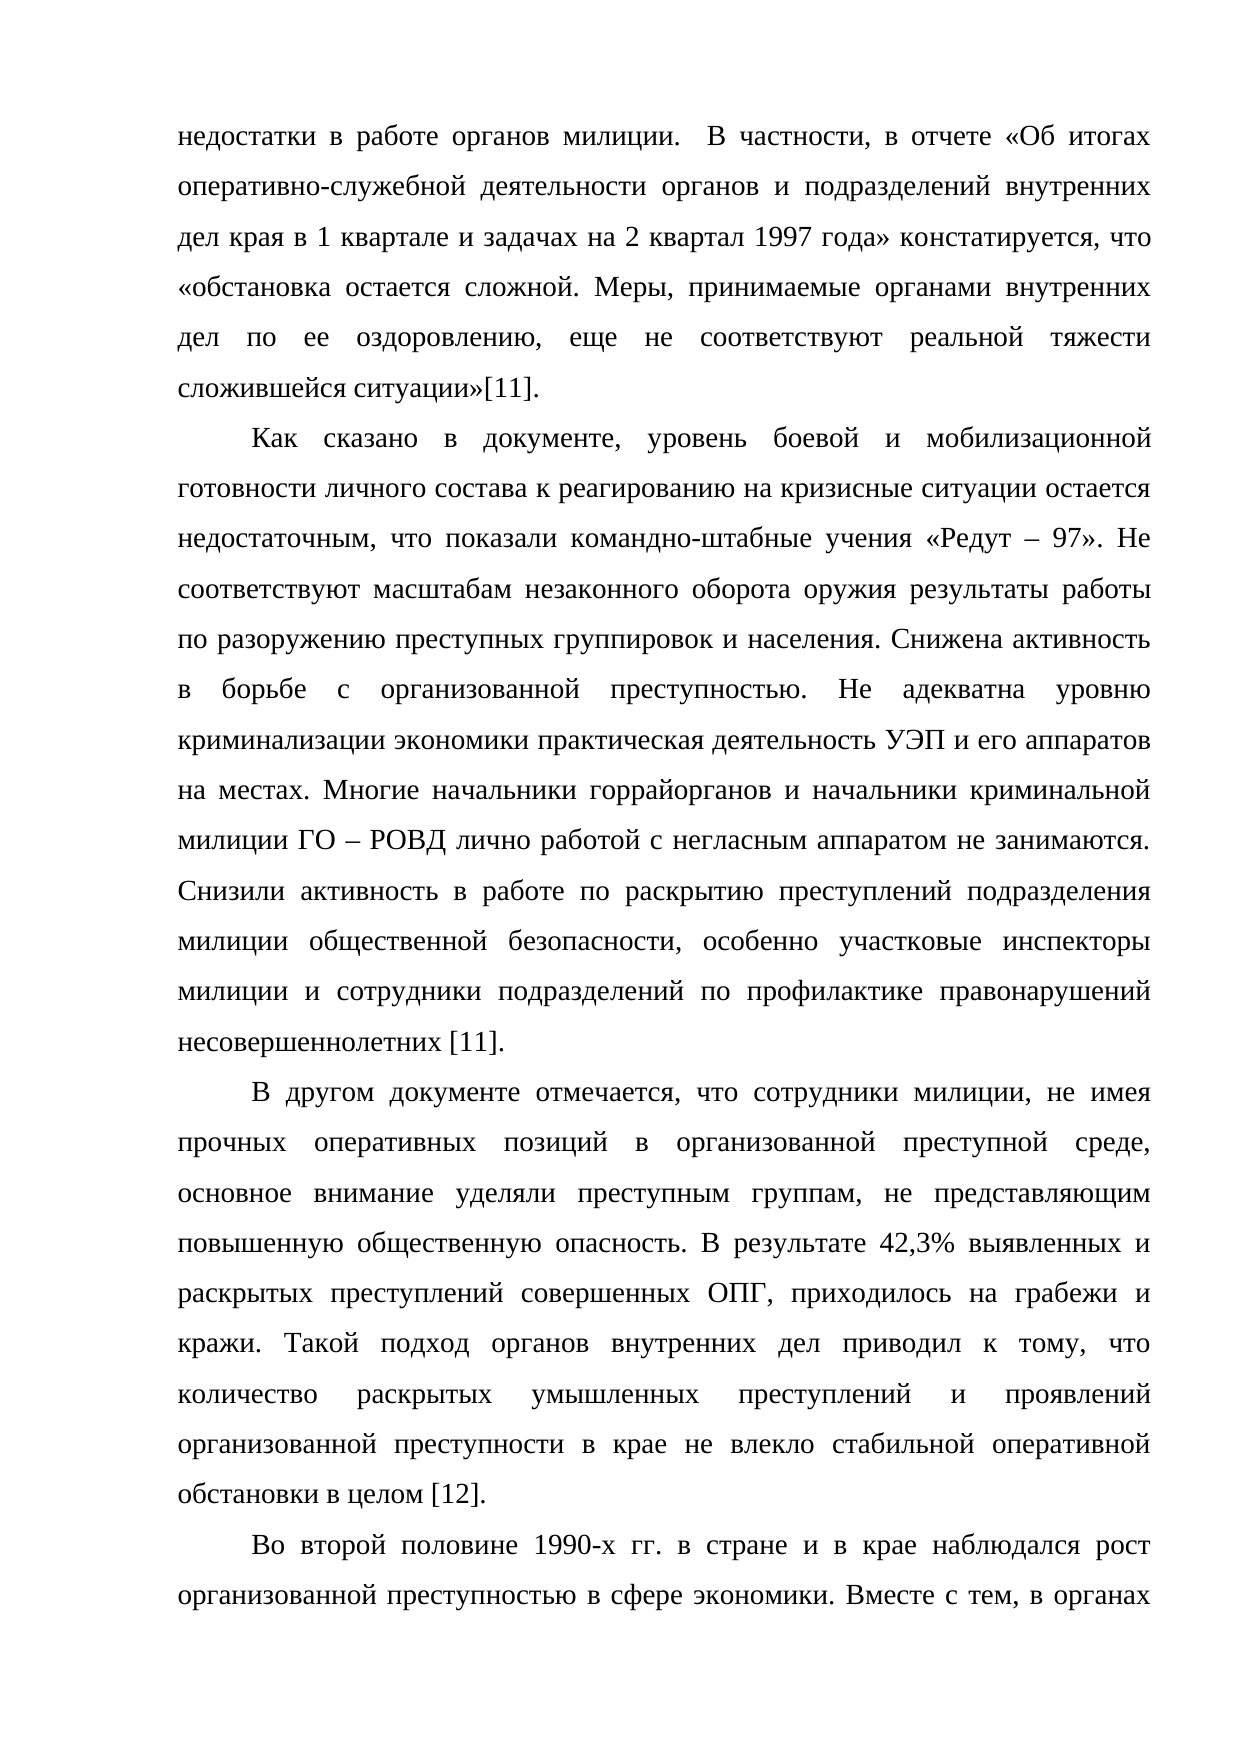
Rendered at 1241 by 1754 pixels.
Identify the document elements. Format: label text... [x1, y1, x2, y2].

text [177, 1527, 1152, 1611]
text В другом документе отмечается, что сотрудники милиции, не имея прочных оперативных позиций в организованной преступной среде, основное внимание уделяли преступным группам, не представляющим повышенную общественную опасность. В результате 42,3% выявленных и раскрытых преступлений совершенных ОПГ, приходилось на грабежи и кражи. Такой подход органов внутренних дел приводил к тому, что количество раскрытых умышленных преступлений и проявлений организованной преступности в крае не влекло стабильной оперативной обстановки в целом [12]. [177, 1074, 1152, 1510]
text Как сказано в документе, уровень боевой и мобилизационной готовности личного состава к реагированию на кризисные ситуации остается недостаточным, что показали командно-штабные учения «Редут – 97». Не соответствуют масштабам незаконного оборота оружия результаты работы по разоружению преступных группировок и населения. Снижена активность в борьбе с организованной преступностью. Не адекватна уровню криминализации экономики практическая деятельность УЭП и его аппаратов на местах. Многие начальники горрайорганов и начальники криминальной милиции ГО – РОВД лично работой с негласным аппаратом не занимаются. Снизили активность в работе по раскрытию преступлений подразделения милиции общественной безопасности, особенно участковые инспекторы милиции и сотрудники подразделений по профилактике правонарушений несовершеннолетних [11]. [177, 420, 1152, 1057]
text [177, 118, 1152, 403]
